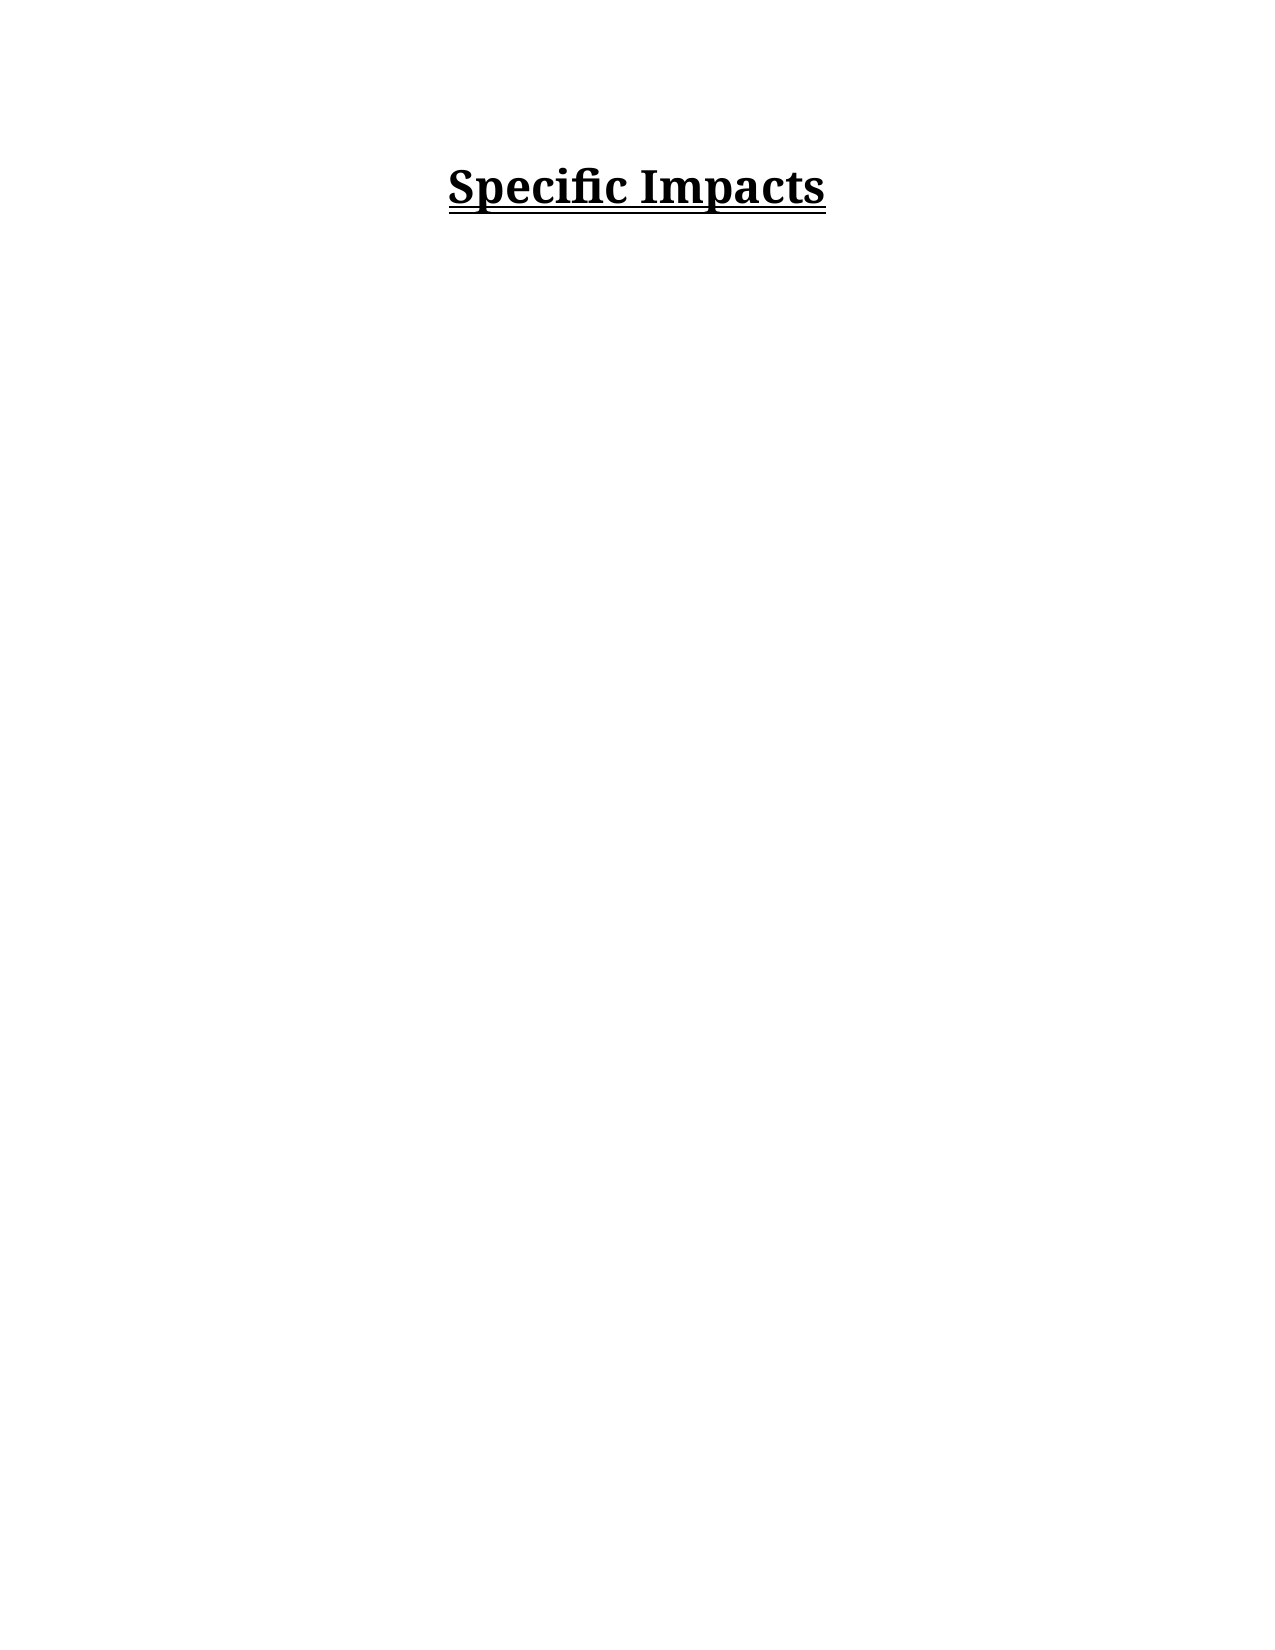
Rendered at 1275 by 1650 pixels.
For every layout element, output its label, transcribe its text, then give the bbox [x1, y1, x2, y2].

subtitle Specific Impacts [187, 154, 1087, 217]
